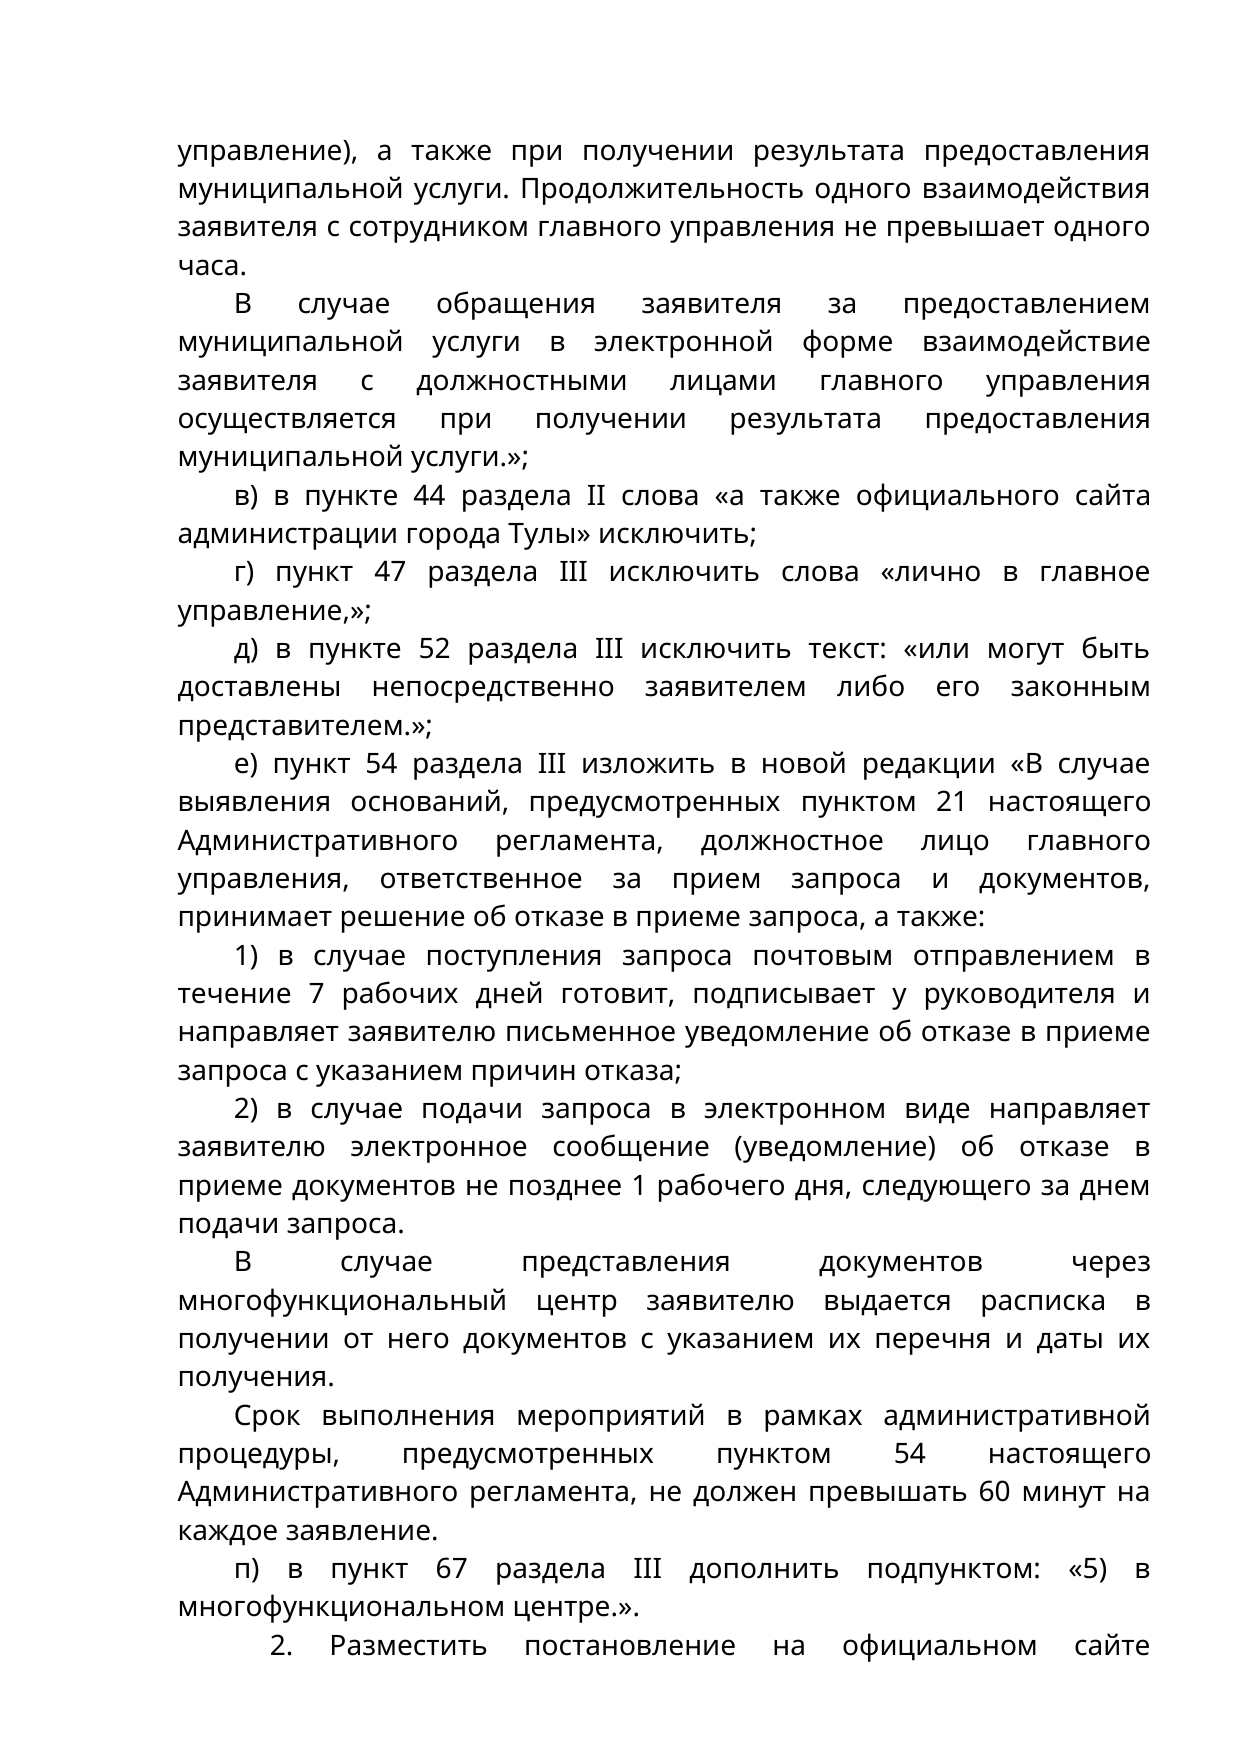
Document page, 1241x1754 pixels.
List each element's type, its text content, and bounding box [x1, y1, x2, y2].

text е) пункт 54 раздела III изложить в новой редакции «В случае выявления оснований, предусмотренных пунктом 21 настоящего Административного регламента, должностное лицо главного управления, ответственное за прием запроса и документов, принимает решение об отказе в приеме запроса, а также: [177, 743, 1152, 935]
text г) пункт 47 раздела III исключить слова «лично в главное управление,»; [177, 552, 1152, 628]
text п) в пункт 67 раздела III дополнить подпунктом: «5) в многофункциональном центре.». [177, 1548, 1152, 1625]
text Срок выполнения мероприятий в рамках административной процедуры, предусмотренных пунктом 54 настоящего Административного регламента, не должен превышать 60 минут на каждое заявление. [177, 1395, 1152, 1548]
text В случае обращения заявителя за предоставлением муниципальной услуги в электронной форме взаимодействие заявителя с должностными лицами главного управления осуществляется при получении результата предоставления муниципальной услуги.»; [177, 283, 1152, 475]
text 2) в случае подачи запроса в электронном виде направляет заявителю электронное сообщение (уведомление) об отказе в приеме документов не позднее 1 рабочего дня, следующего за днем подачи запроса. [177, 1088, 1152, 1242]
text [177, 1625, 1152, 1663]
text В случае представления документов через многофункциональный центр заявителю выдается расписка в получении от него документов с указанием их перечня и даты их получения. [177, 1242, 1152, 1395]
text 1) в случае поступления запроса почтовым отправлением в течение 7 рабочих дней готовит, подписывает у руководителя и направляет заявителю письменное уведомление об отказе в приеме запроса с указанием причин отказа; [177, 935, 1152, 1088]
text в) в пункте 44 раздела II слова «а также официального сайта администрации города Тулы» исключить; [177, 475, 1152, 552]
text д) в пункте 52 раздела III исключить текст: «или могут быть доставлены непосредственно заявителем либо его законным представителем.»; [177, 628, 1152, 743]
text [177, 130, 1152, 283]
